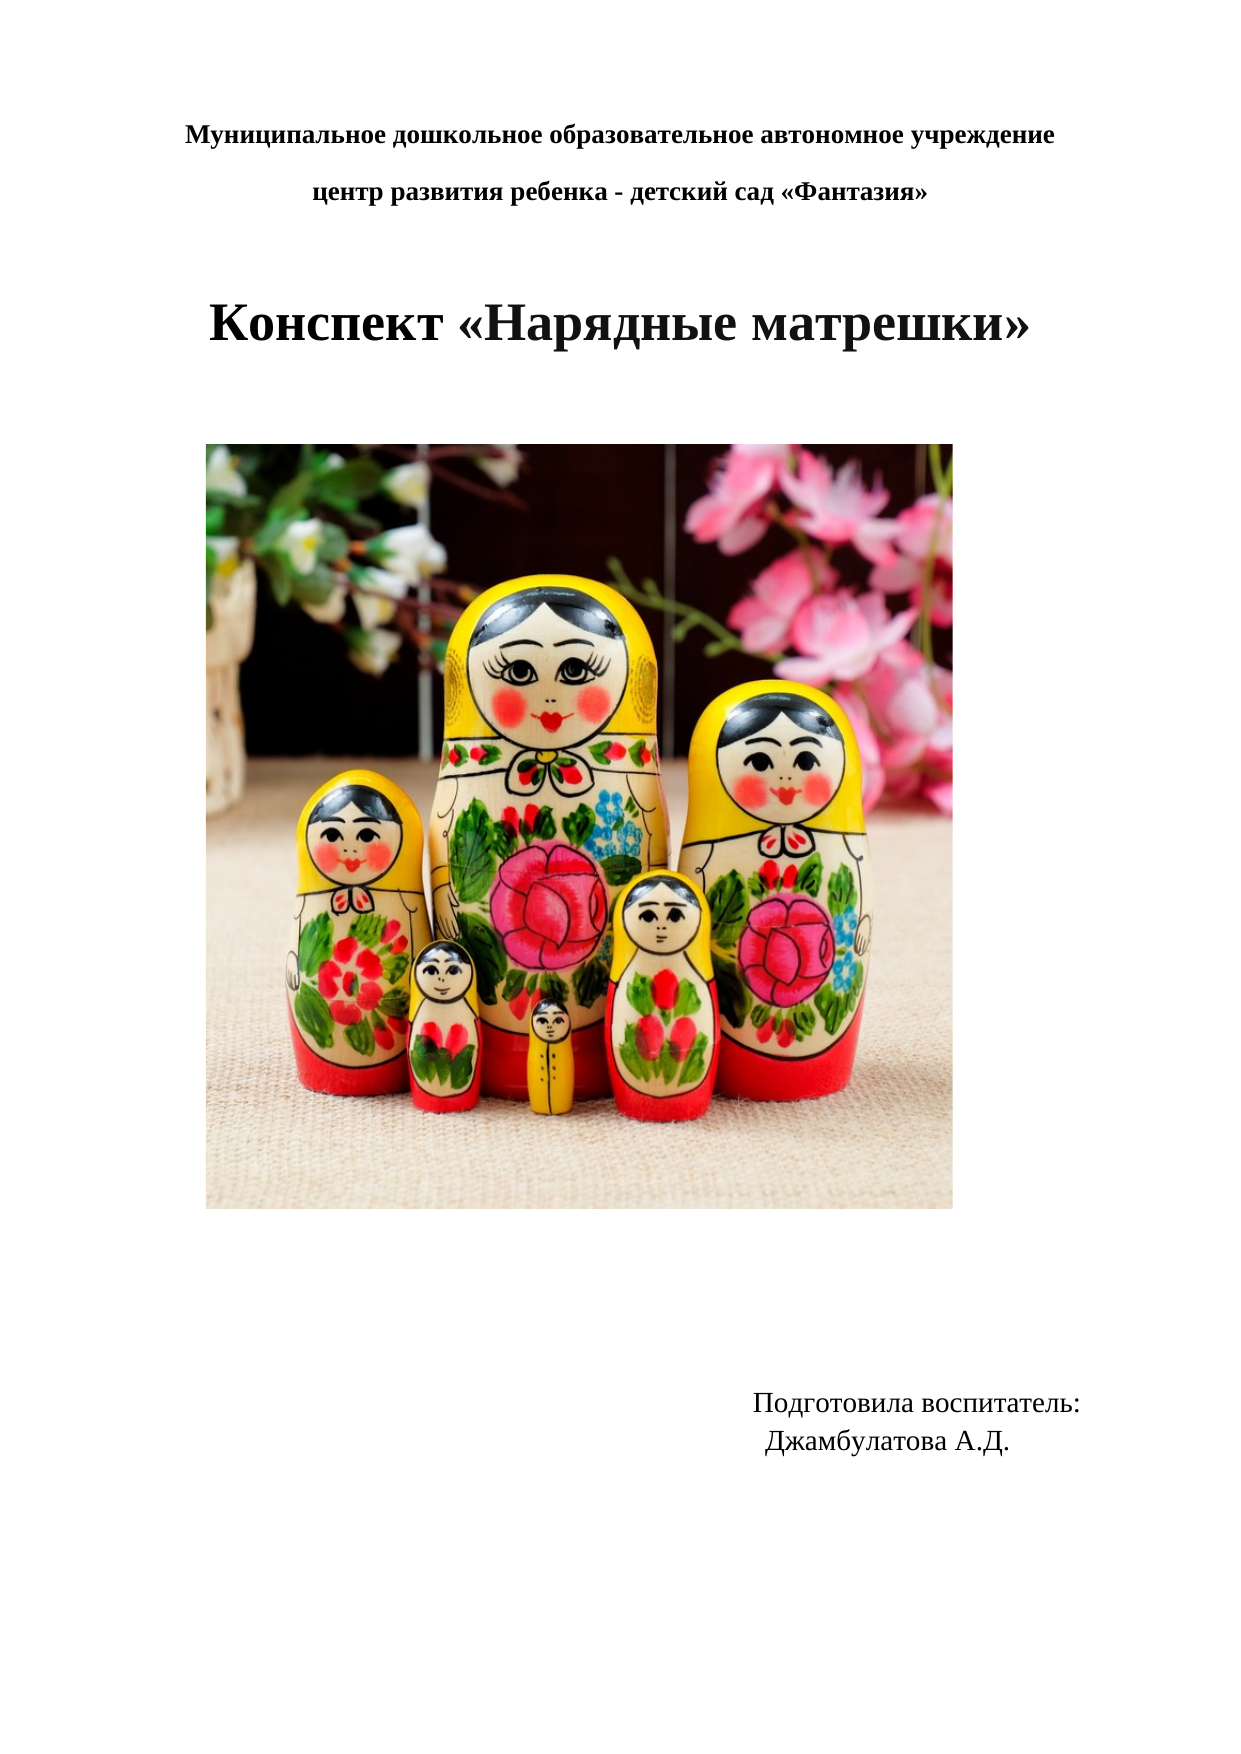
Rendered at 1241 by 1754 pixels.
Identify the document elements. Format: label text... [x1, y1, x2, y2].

text Конспект «Нарядные матрешки» [133, 290, 1107, 352]
text Джамбулатова А.Д. [77, 1423, 1107, 1457]
text центр развития ребенка - детский сад «Фантазия» [133, 175, 1107, 206]
text Подготовила воспитатель: [133, 1385, 1107, 1418]
text Муниципальное дошкольное образовательное автономное учреждение [133, 118, 1107, 149]
picture [205, 444, 953, 1209]
